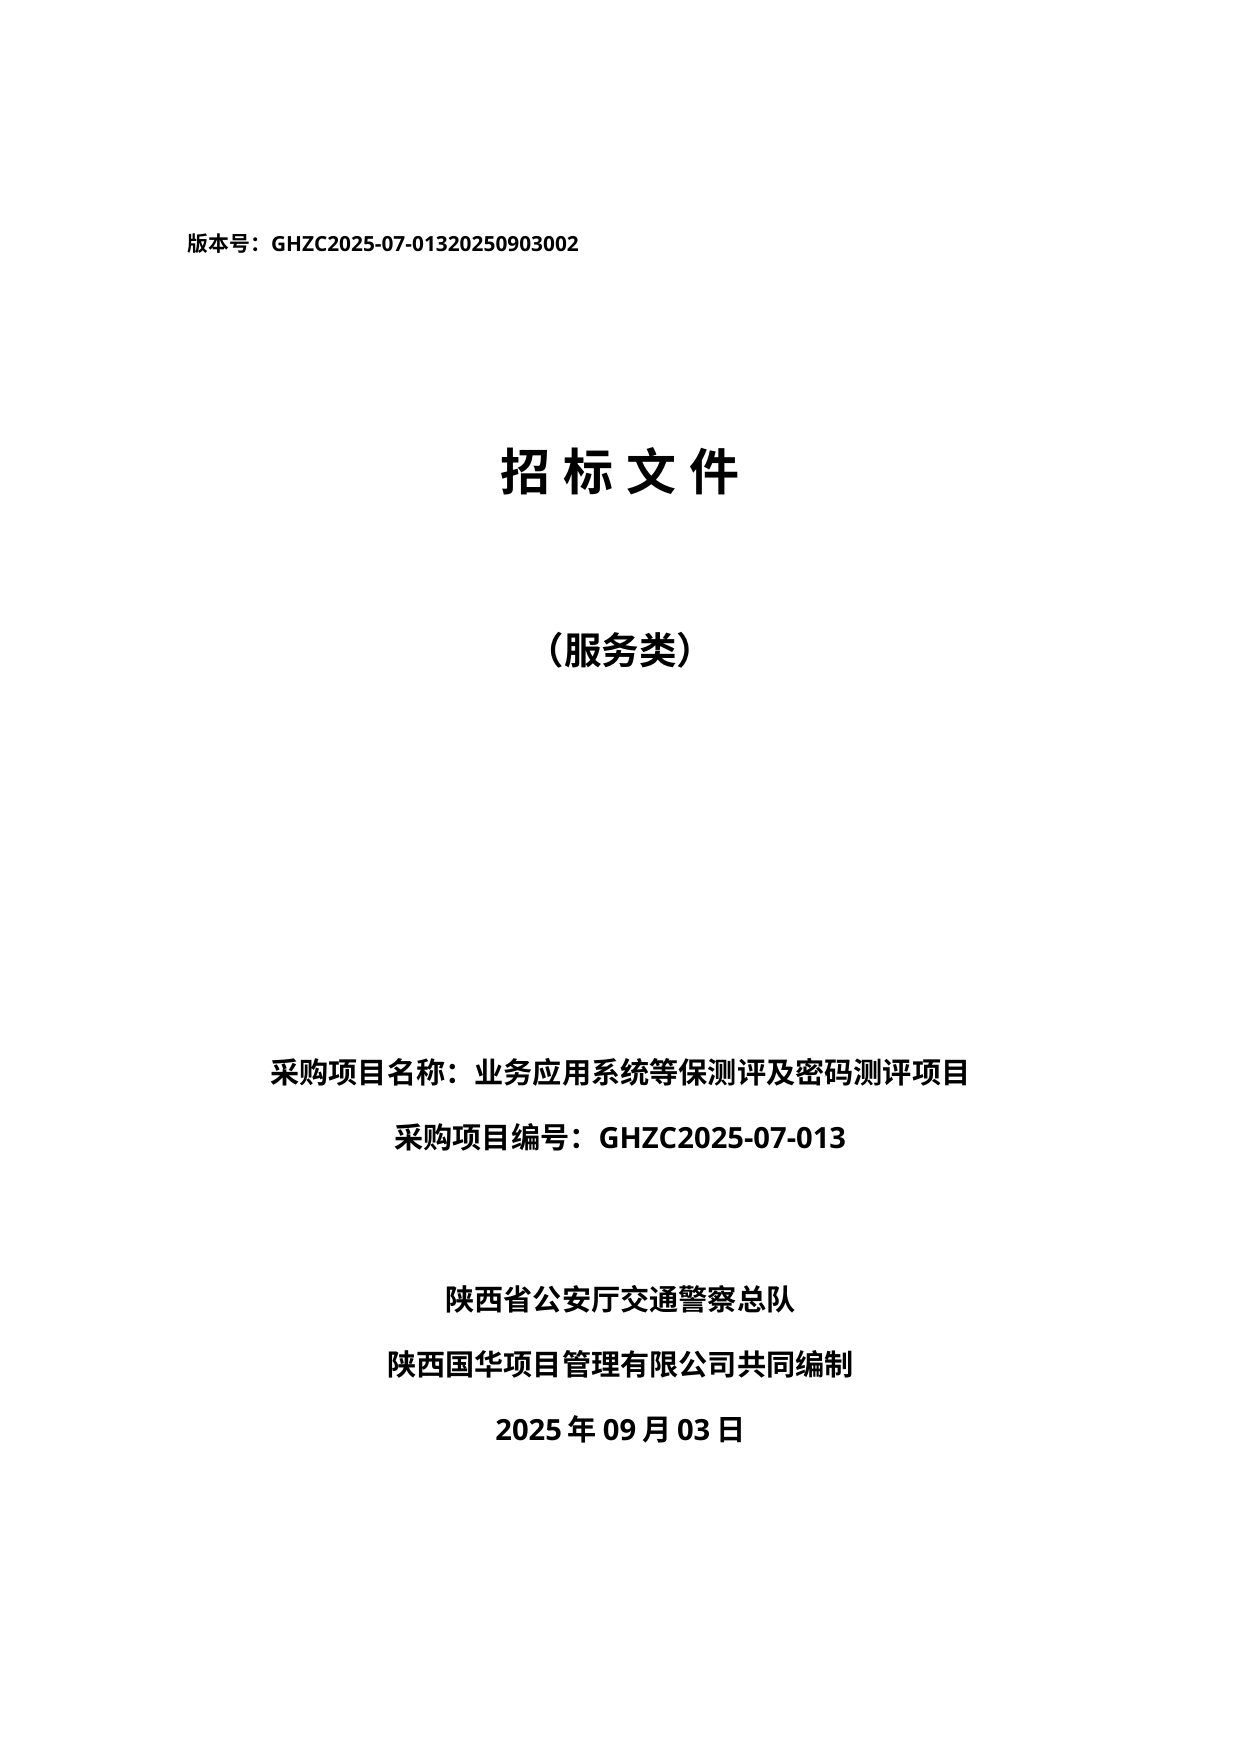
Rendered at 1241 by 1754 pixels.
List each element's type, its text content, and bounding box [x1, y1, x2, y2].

text 采购项目编号：GHZC2025-07-013 [187, 1104, 1053, 1267]
text （服务类） [187, 617, 1053, 1039]
text 2025年09月03日 [187, 1397, 1053, 1462]
text 采购项目名称：业务应用系统等保测评及密码测评项目 [187, 1039, 1053, 1104]
text 陕西国华项目管理有限公司共同编制 [187, 1332, 1053, 1397]
text 陕西省公安厅交通警察总队 [187, 1267, 1053, 1332]
text 招 标 文 件 [187, 422, 1053, 617]
text 版本号：GHZC2025-07-01320250903002 [187, 227, 1053, 422]
